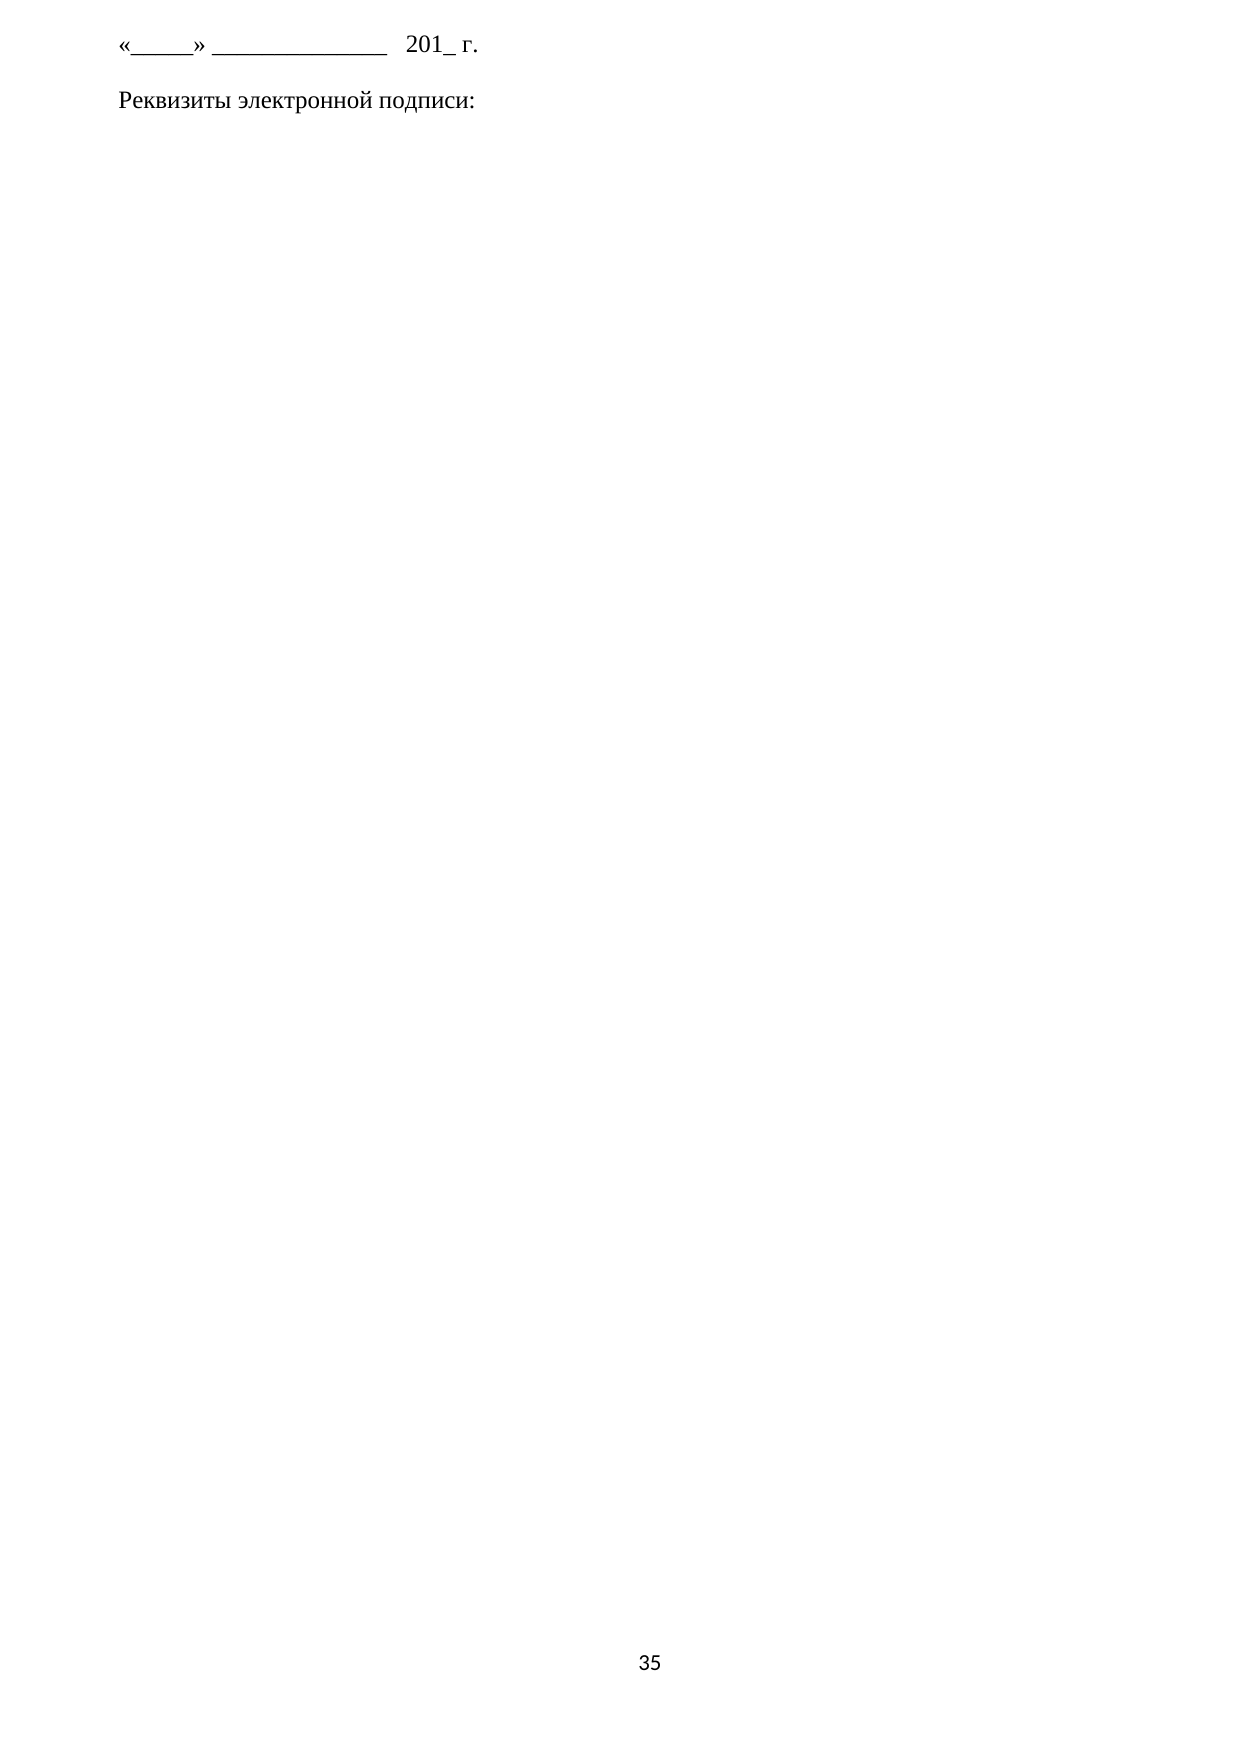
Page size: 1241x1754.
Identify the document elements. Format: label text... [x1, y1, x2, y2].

text Реквизиты электронной подписи: [118, 86, 1181, 114]
text «_____» ______________ 201_ г. [118, 29, 1181, 57]
